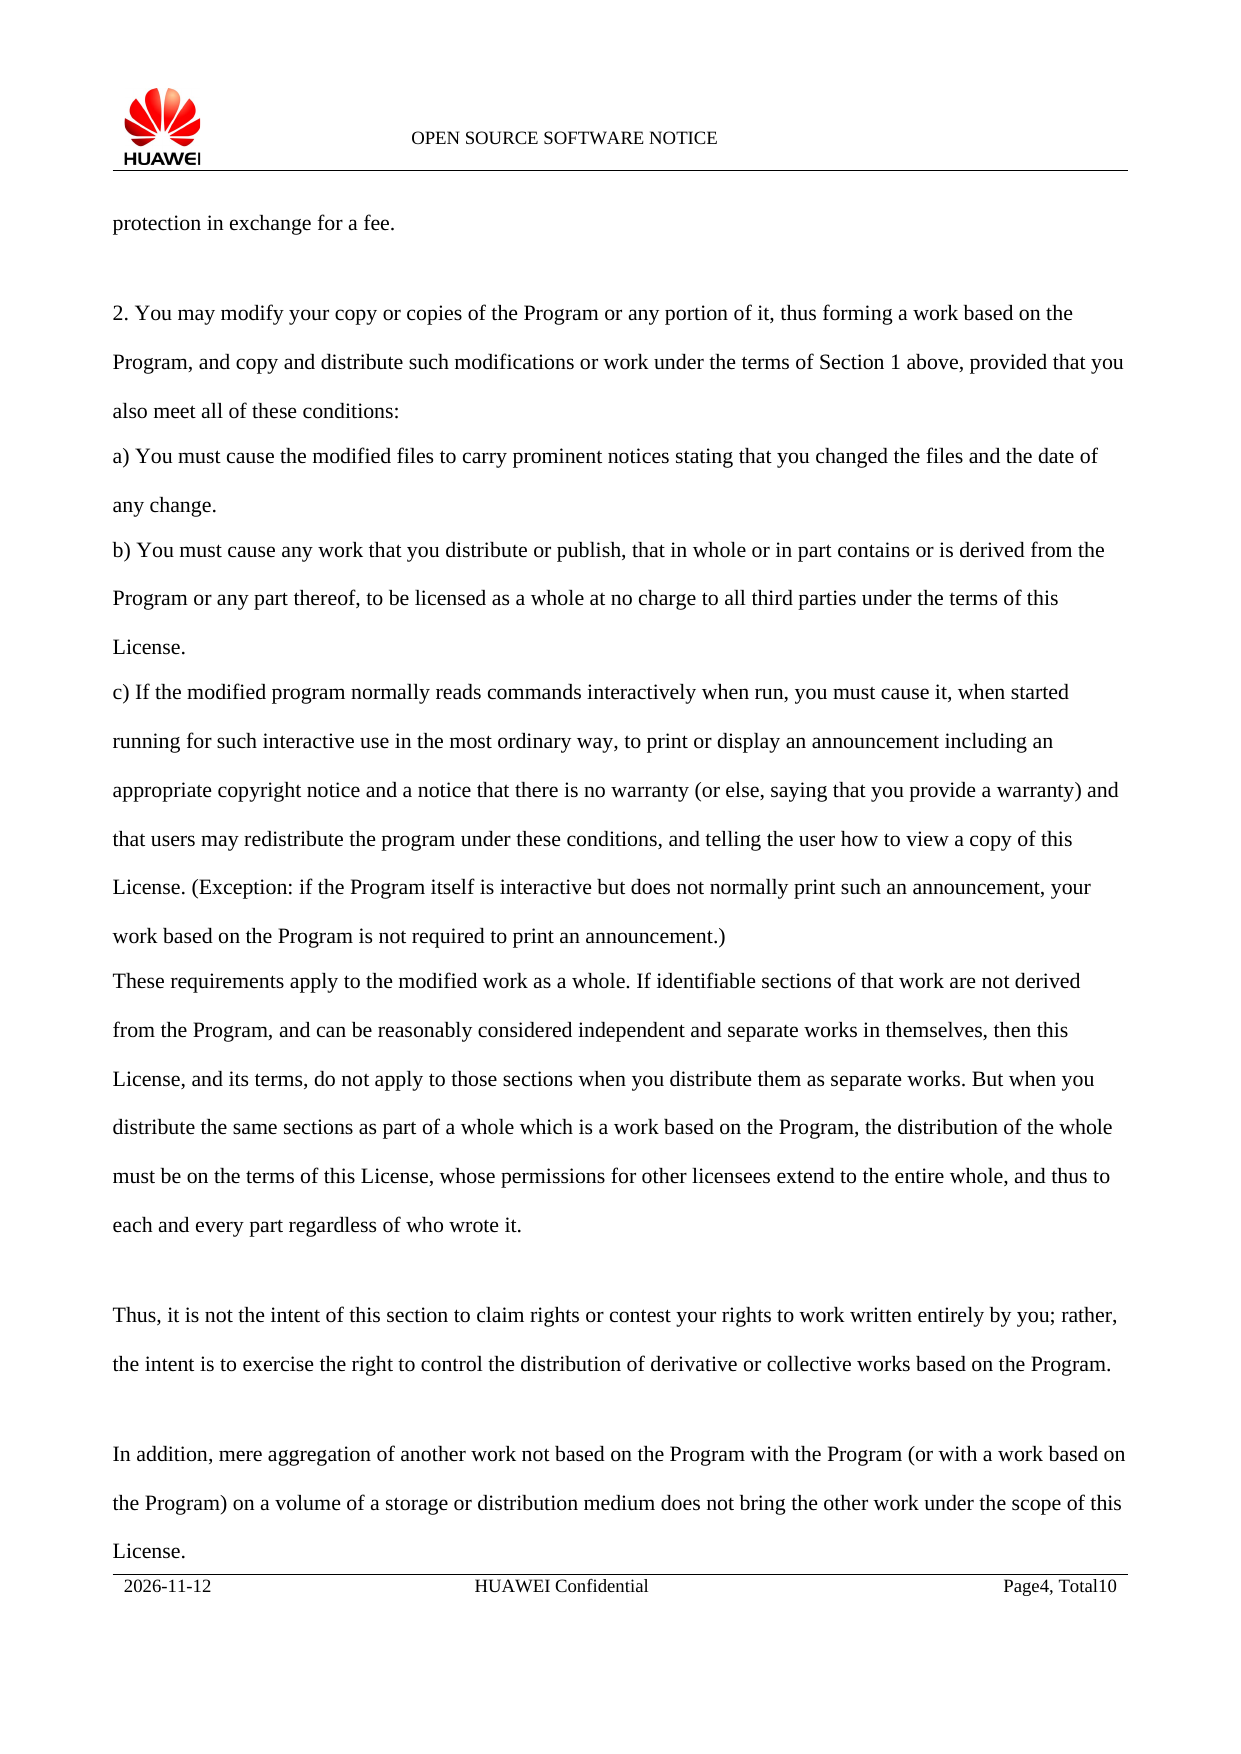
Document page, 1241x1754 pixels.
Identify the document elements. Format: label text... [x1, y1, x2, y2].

text a) You must cause the modified files to carry prominent notices stating that you changed the files and the date of any change. [112, 439, 1128, 520]
text b) You must cause any work that you distribute or publish, that in whole or in part contains or is derived from the Program or any part thereof, to be licensed as a whole at no charge to all third parties under the terms of this License. [112, 533, 1128, 663]
text These requirements apply to the modified work as a whole. If identifiable sections of that work are not derived from the Program, and can be reasonably considered independent and separate works in themselves, then this License, and its terms, do not apply to those sections when you distribute them as separate works. But when you distribute the same sections as part of a whole which is a work based on the Program, the distribution of the whole must be on the terms of this License, whose permissions for other licensees extend to the entire whole, and thus to each and every part regardless of who wrote it. [112, 964, 1128, 1241]
text You may charge a fee for the physical act of transferring a copy, and you may at your option offer warranty protection in exchange for a fee. [112, 206, 1128, 239]
text Thus, it is not the intent of this section to claim rights or contest your rights to work written entirely by you; rather, the intent is to exercise the right to control the distribution of derivative or collective works based on the Program. [112, 1298, 1128, 1380]
picture [124, 88, 201, 165]
text c) If the modified program normally reads commands interactively when run, you must cause it, when started running for such interactive use in the most ordinary way, to print or display an announcement including an appropriate copyright notice and a notice that there is no warranty (or else, saying that you provide a warranty) and that users may redistribute the program under these conditions, and telling the user how to view a copy of this License. (Exception: if the Program itself is interactive but does not normally print such an announcement, your work based on the Program is not required to print an announcement.) [112, 676, 1128, 952]
text 2. You may modify your copy or copies of the Program or any portion of it, thus forming a work based on the Program, and copy and distribute such modifications or work under the terms of Section 1 above, provided that you also meet all of these conditions: [112, 297, 1128, 427]
text In addition, mere aggregation of another work not based on the Program with the Program (or with a work based on the Program) on a volume of a storage or distribution medium does not bring the other work under the scope of this License. [112, 1437, 1128, 1567]
